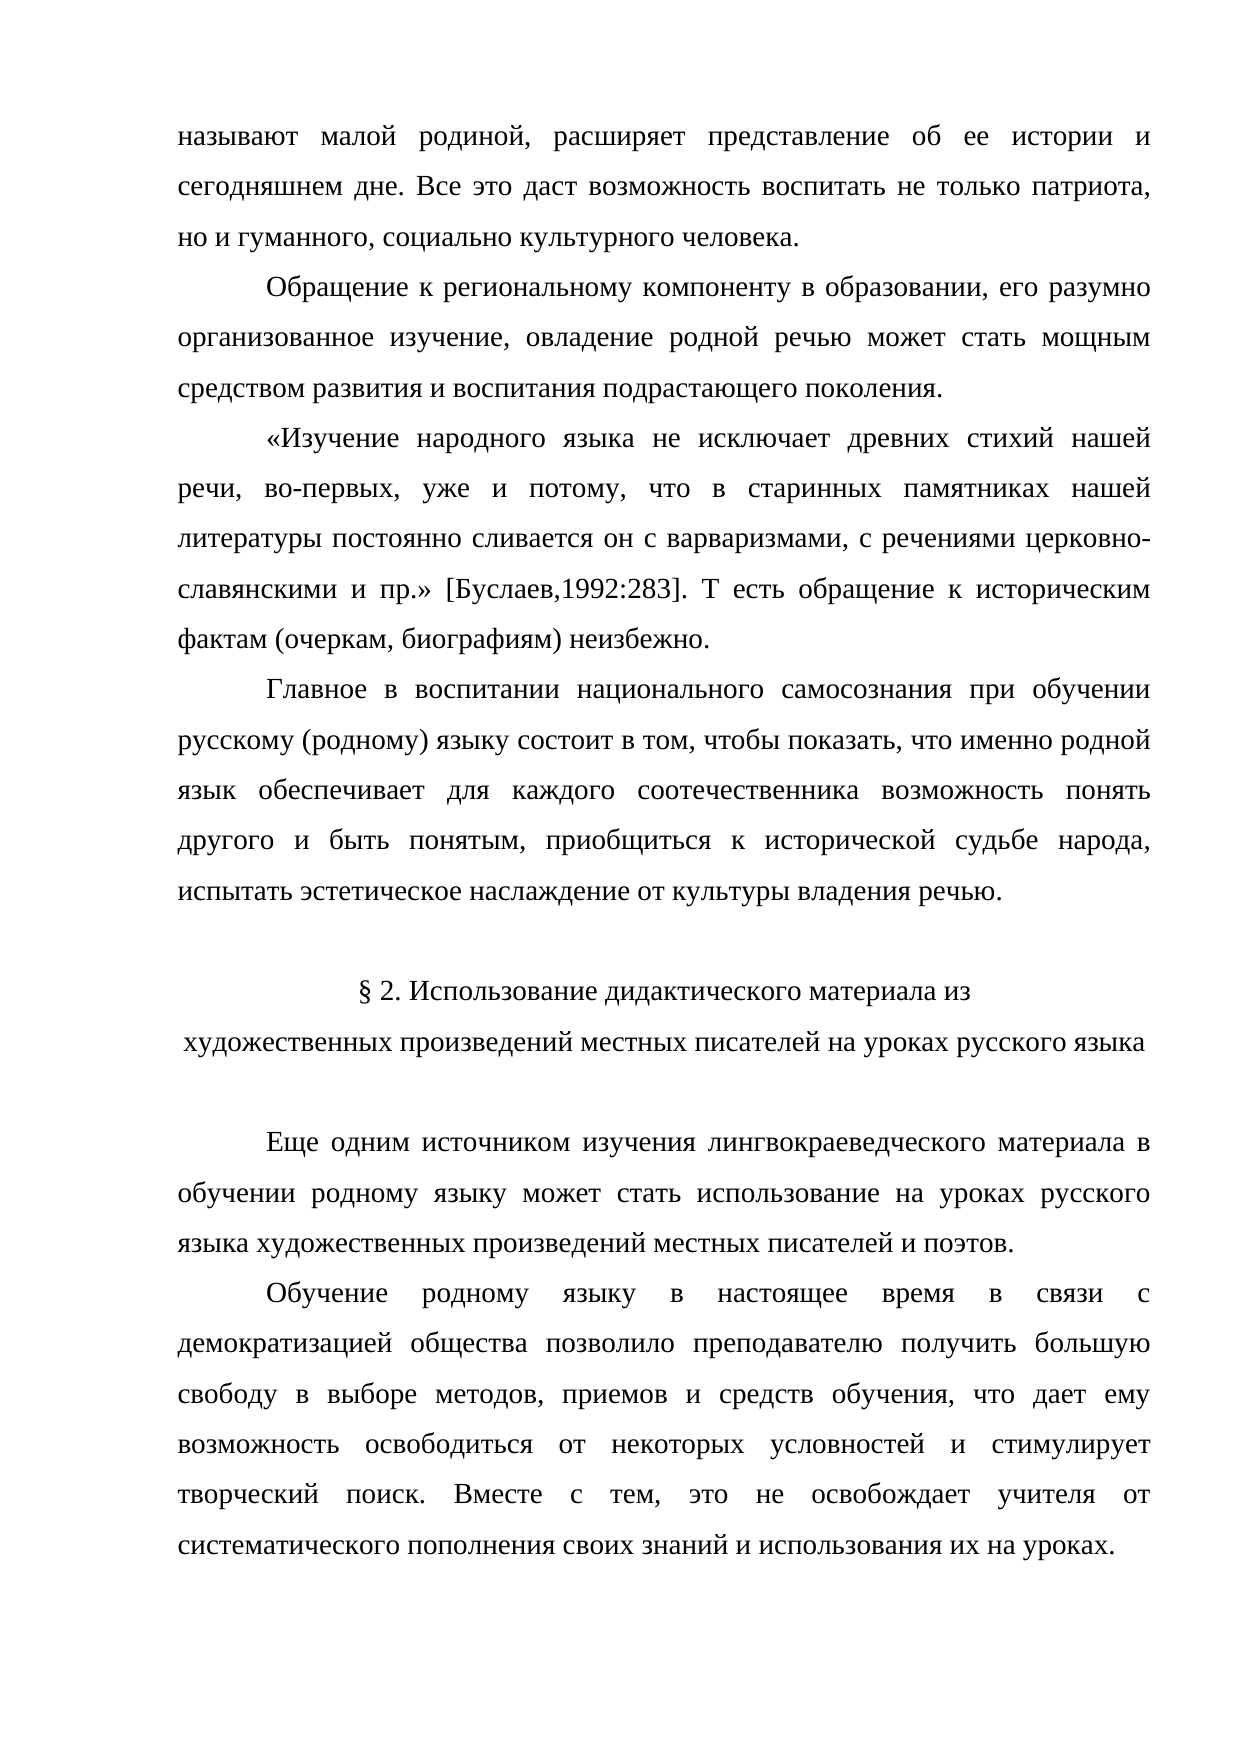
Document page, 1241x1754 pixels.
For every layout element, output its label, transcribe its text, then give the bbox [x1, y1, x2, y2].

text Обращение к региональному компоненту в образовании, его разумно организованное изучение, овладение родной речью может стать мощным средством развития и воспитания подрастающего поколения. [177, 269, 1152, 403]
subtitle художественных произведений местных писателей на уроках русского языка [177, 1024, 1152, 1057]
text Еще одним источником изучения лингвокраеведческого материала в обучении родному языку может стать использование на уроках русского языка художественных произведений местных писателей и поэтов. [177, 1124, 1152, 1258]
text Главное в воспитании национального самосознания при обучении русскому (родному) языку состоит в том, чтобы показать, что именно родной язык обеспечивает для каждого соотечественника возможность понять другого и быть понятым, приобщиться к исторической судьбе народа, испытать эстетическое наслаждение от культуры владения речью. [177, 672, 1152, 906]
subtitle § 2. Использование дидактического материала из [177, 973, 1152, 1007]
text «Изучение народного языка не исключает древних стихий нашей речи, во-первых, уже и потому, что в старинных памятниках нашей литературы постоянно сливается он с варваризмами, с речениями церковно-славянскими и пр.» [Буслаев,1992:283]. Т есть обращение к историческим фактам (очеркам, биографиям) неизбежно. [177, 420, 1152, 655]
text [177, 118, 1152, 252]
text Обучение родному языку в настоящее время в связи с демократизацией общества позволило преподавателю получить большую свободу в выборе методов, приемов и средств обучения, что дает ему возможность освободиться от некоторых условностей и стимулирует творческий поиск. Вместе с тем, это не освобождает учителя от систематического пополнения своих знаний и использования их на уроках. [177, 1275, 1152, 1560]
